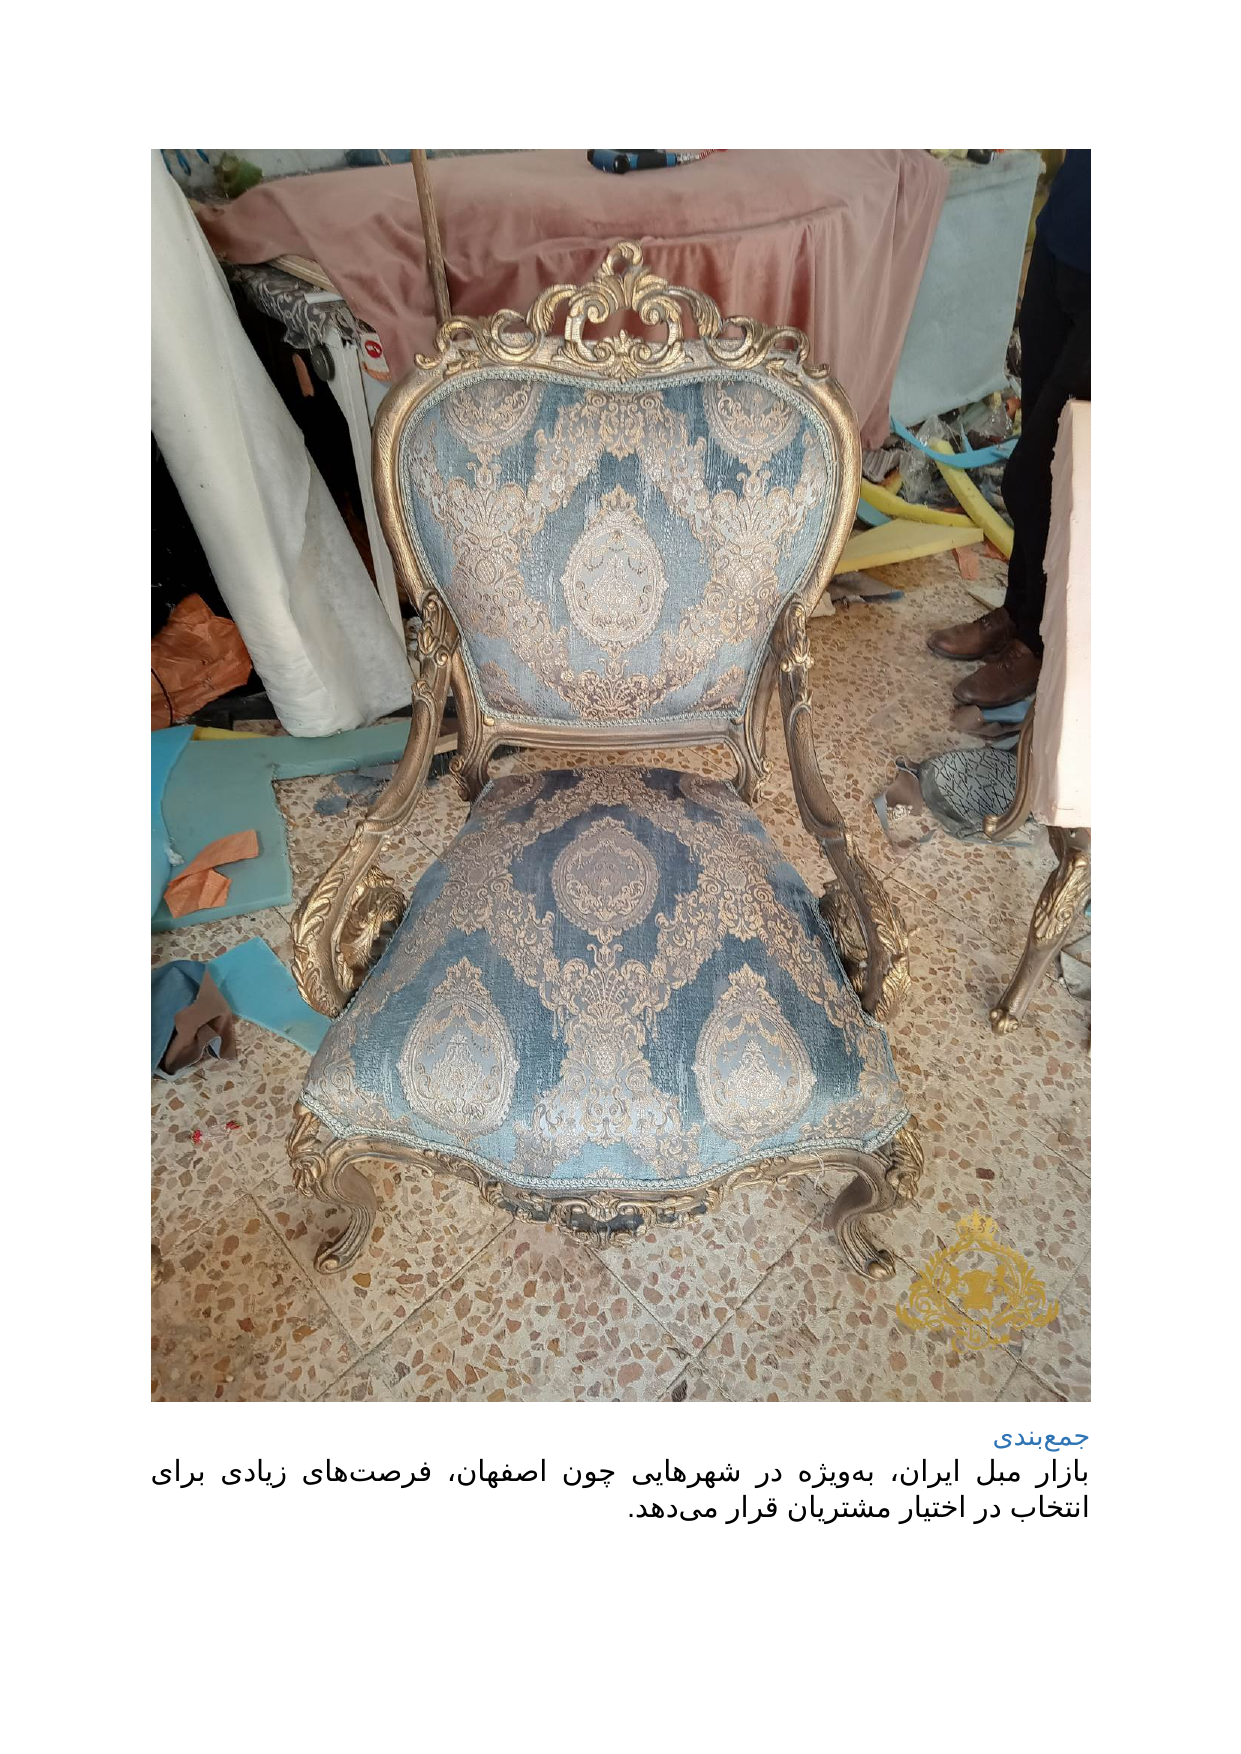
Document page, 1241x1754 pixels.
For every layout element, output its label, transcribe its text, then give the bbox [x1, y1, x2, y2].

subtitle جمع‌بندی [150, 1420, 1090, 1451]
text بازار مبل ایران، به‌ویژه در شهرهایی چون اصفهان، فرصت‌های زیادی برای انتخاب در اختیار مشتریان قرار می‌دهد. [150, 1454, 1090, 1523]
picture [151, 149, 1091, 1402]
